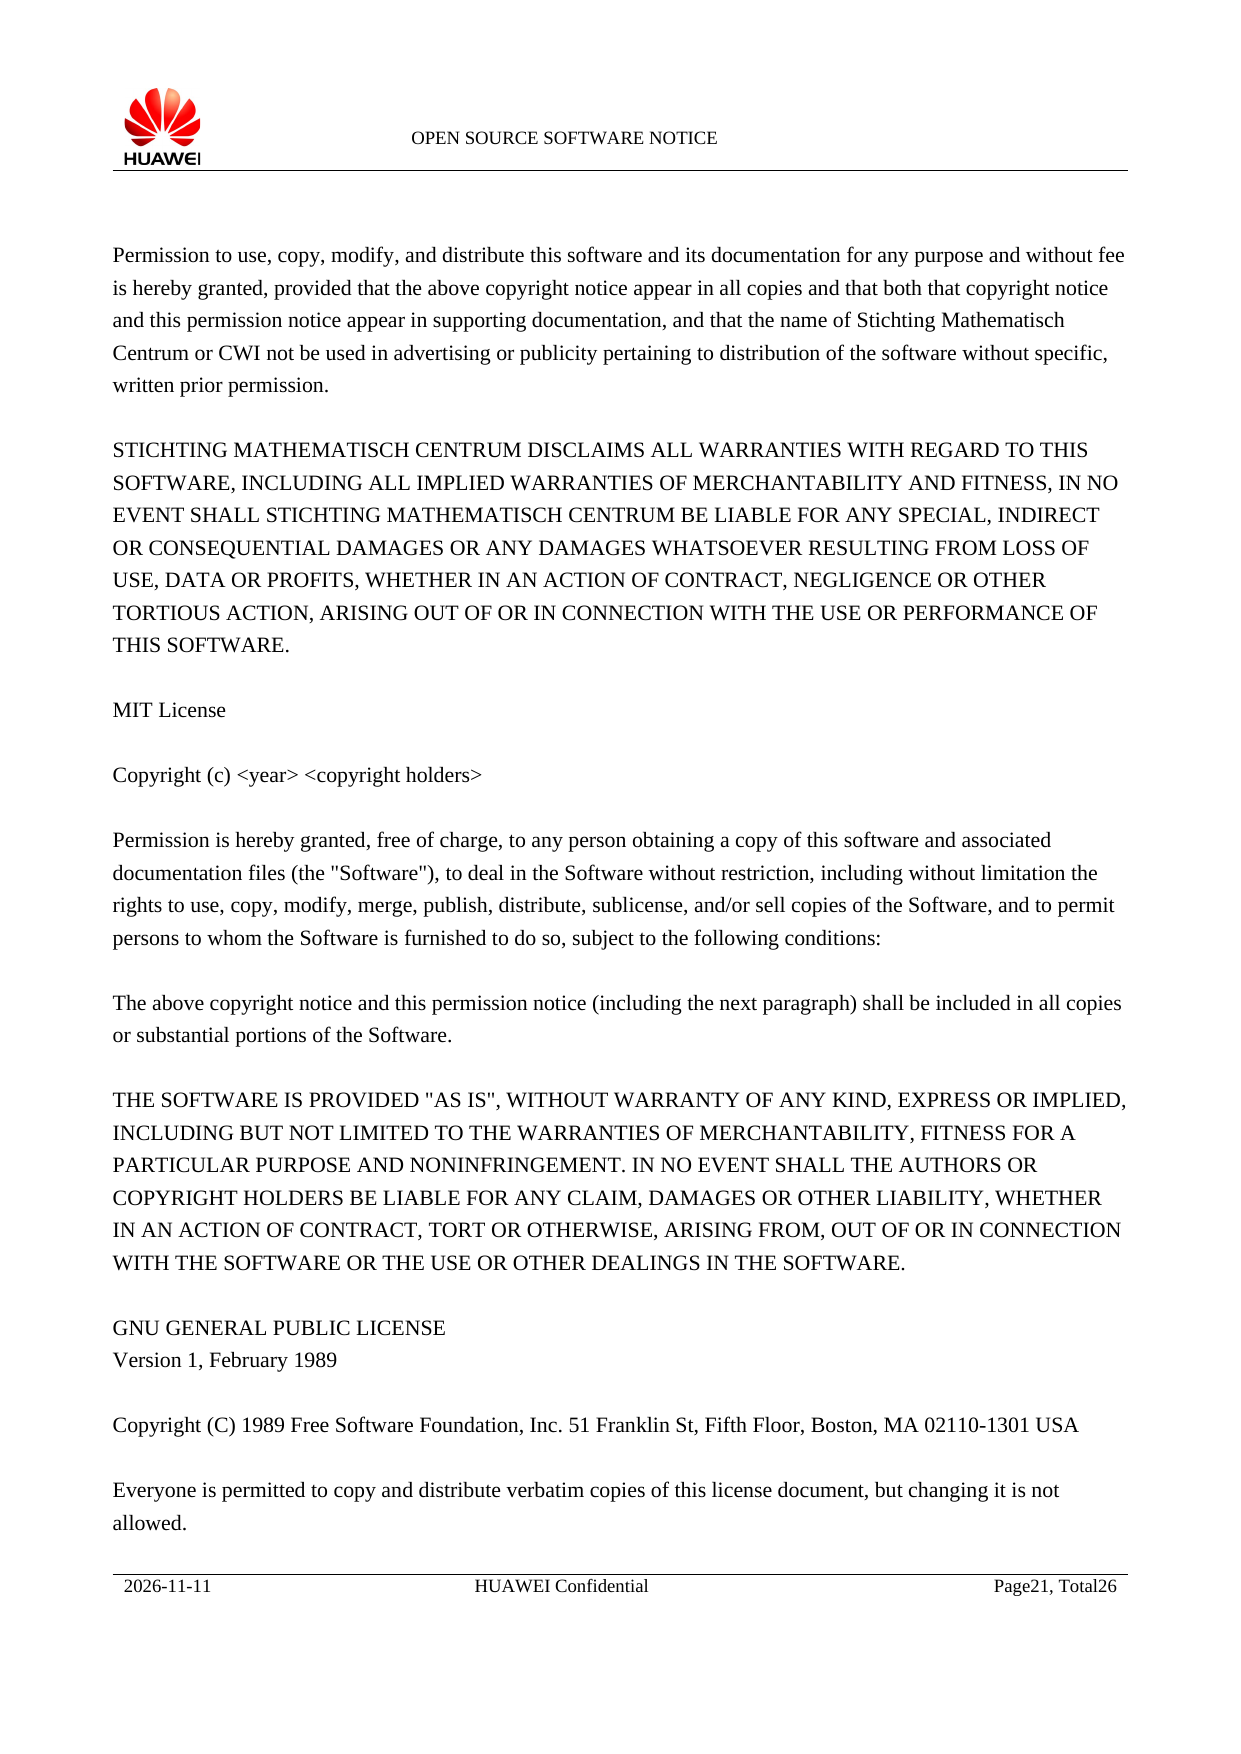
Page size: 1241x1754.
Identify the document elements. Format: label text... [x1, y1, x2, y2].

picture [124, 88, 201, 165]
